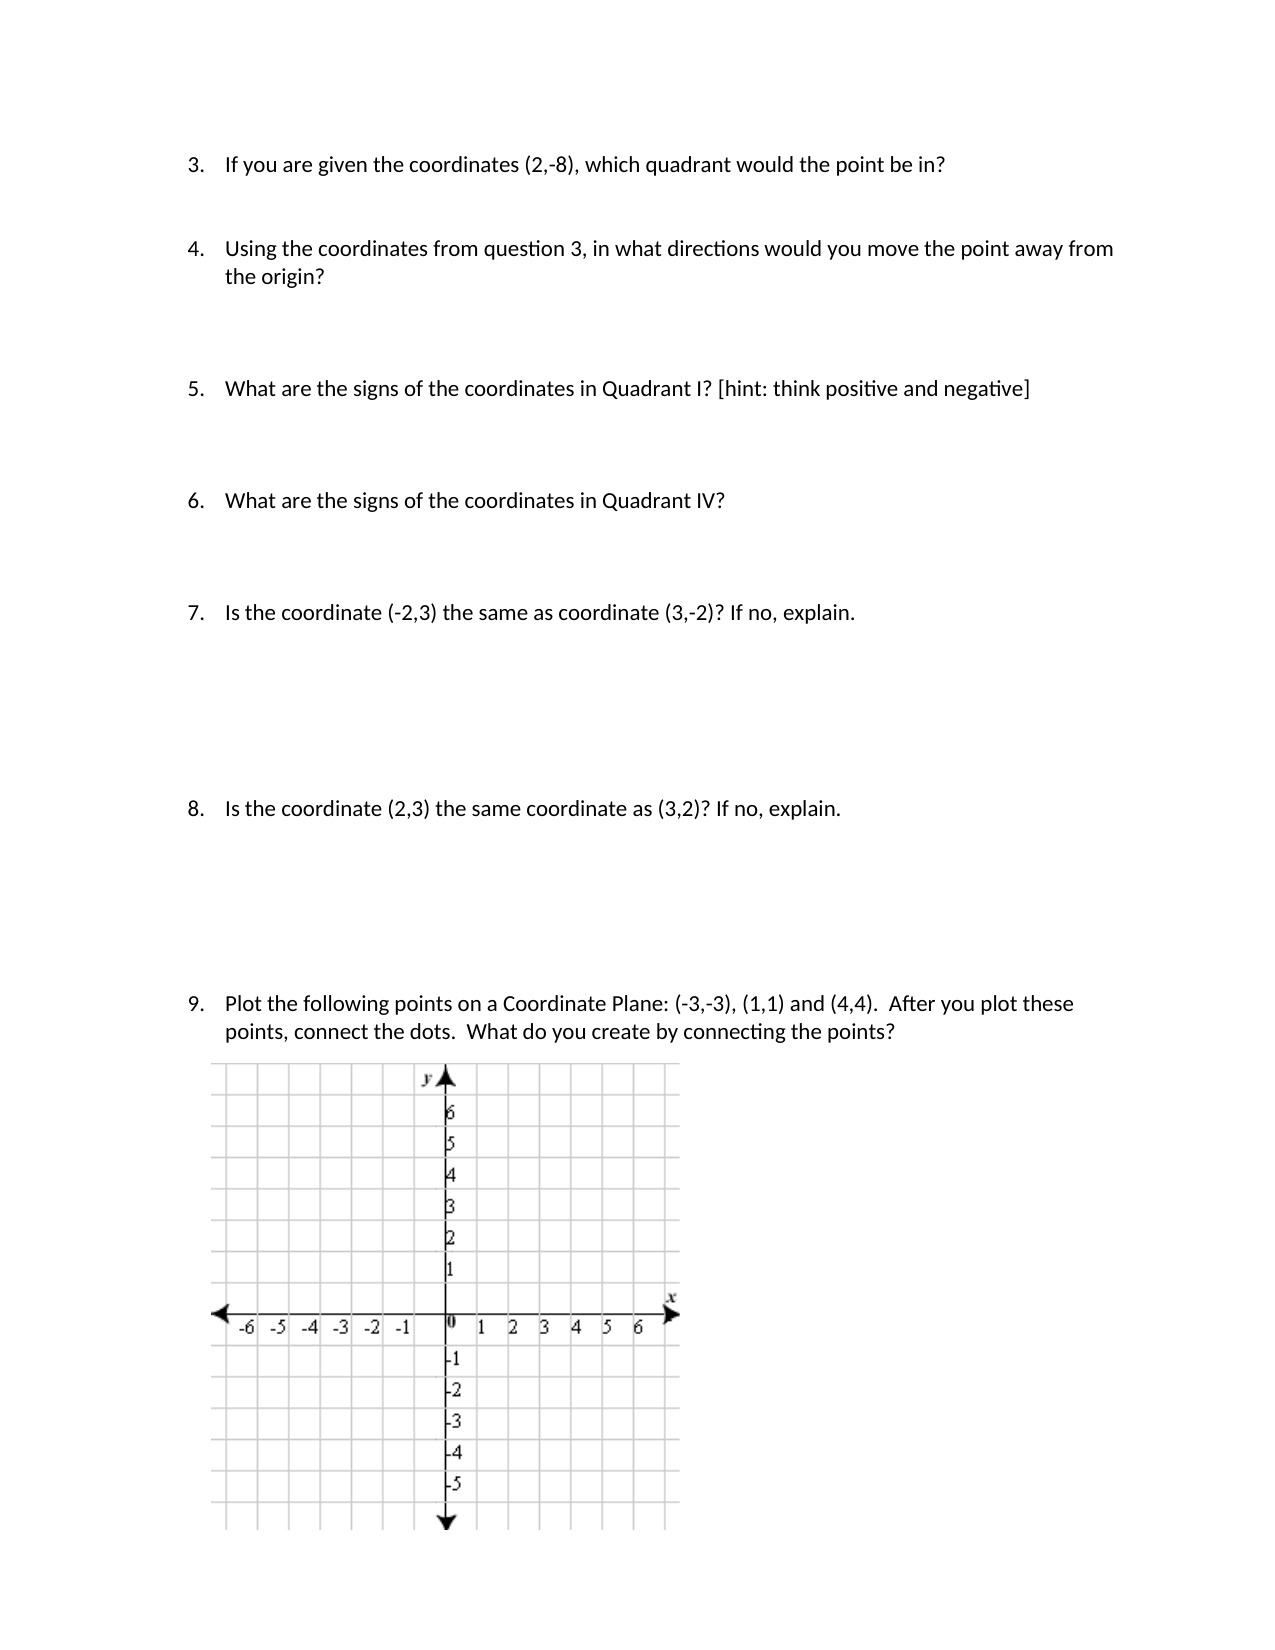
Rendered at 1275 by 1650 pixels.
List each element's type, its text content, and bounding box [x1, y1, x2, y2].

list Is the coordinate (2,3) the same coordinate as (3,2)? If no, explain. [187, 794, 1125, 822]
list If you are given the coordinates (2,-8), which quadrant would the point be in? [187, 150, 1125, 178]
list Is the coordinate (-2,3) the same as coordinate (3,-2)? If no, explain. [187, 598, 1125, 626]
list What are the signs of the coordinates in Quadrant IV? [187, 486, 1125, 514]
list Plot the following points on a Coordinate Plane: (-3,-3), (1,1) and (4,4). After you plot these points, connect the dots. What do you create by connecting the points? [187, 989, 1125, 1045]
list Using the coordinates from question 3, in what directions would you move the point away from the origin? [187, 234, 1125, 290]
picture [211, 1063, 680, 1530]
list What are the signs of the coordinates in Quadrant I? [hint: think positive and negative] [187, 374, 1125, 402]
